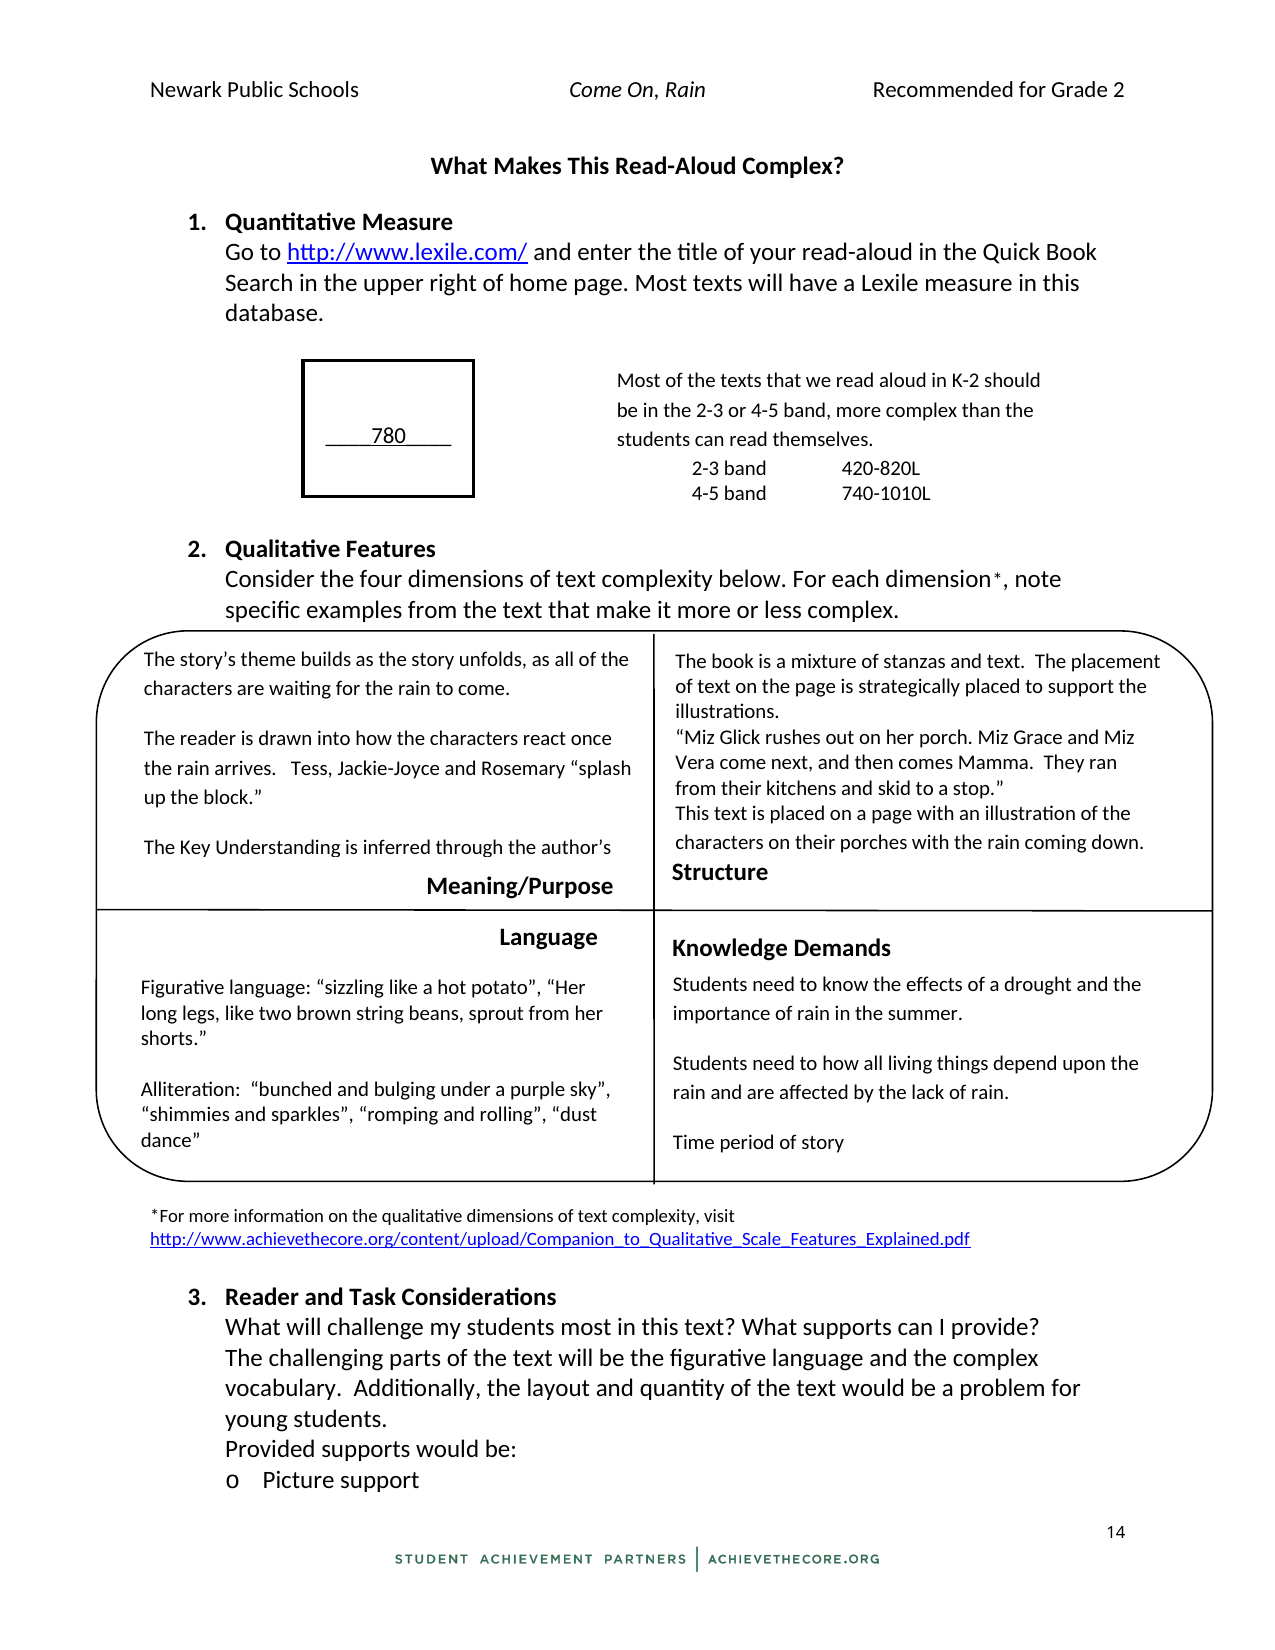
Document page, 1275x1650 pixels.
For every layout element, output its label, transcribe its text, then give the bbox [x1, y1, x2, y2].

text Provided supports would be: [225, 1433, 1125, 1464]
text What will challenge my students most in this text? What supports can I provide? [150, 1311, 1125, 1342]
text What Makes This Read-Aloud Complex? [150, 150, 1125, 181]
picture [384, 1543, 892, 1575]
list Qualitative Features [187, 533, 1125, 564]
text Consider the four dimensions of text complexity below. For each dimension*, note specific examples from the text that make it more or less complex. [225, 564, 1125, 625]
list Quantitative Measure [187, 206, 1125, 236]
list Picture support [225, 1464, 1125, 1496]
list Go to http://www.lexile.com/ and enter the title of your read-aloud in the Quick Book Search in the upper right of home page. Most texts will have a Lexile measure in this database. [225, 236, 1125, 328]
text The challenging parts of the text will be the figurative language and the complex vocabulary. Additionally, the layout and quantity of the text would be a problem for young students. [225, 1342, 1125, 1433]
list Reader and Task Considerations [187, 1281, 1125, 1311]
text *For more information on the qualitative dimensions of text complexity, visit http://www.achievethecore.org/content/upload/Companion_to_Qualitative_Scale_Features_Explained.pdf [150, 1204, 1125, 1250]
